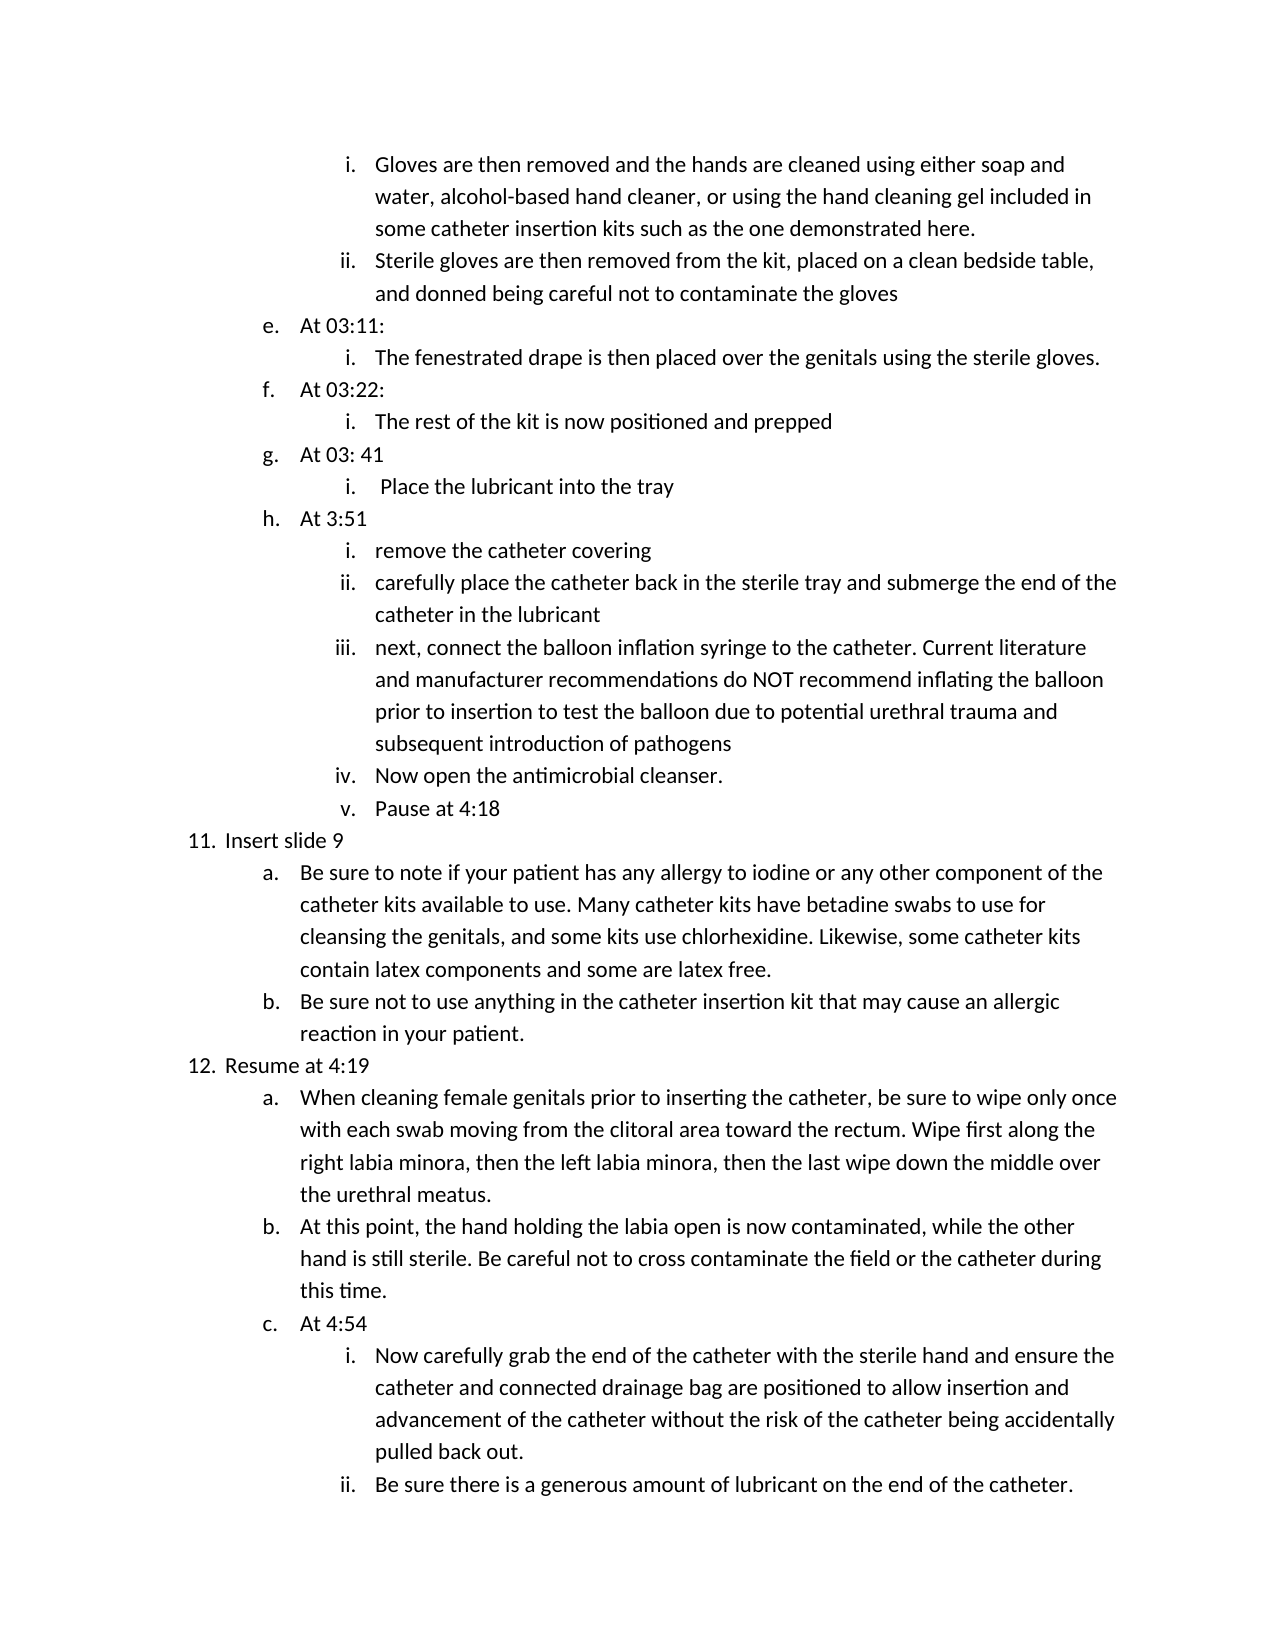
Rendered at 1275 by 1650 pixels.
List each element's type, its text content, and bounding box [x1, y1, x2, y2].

list Now open the antimicrobial cleanser. [356, 762, 1125, 789]
list At 4:54 [262, 1309, 1125, 1337]
list The fenestrated drape is then placed over the genitals using the sterile gloves. [356, 343, 1125, 371]
list At 03:11: [262, 311, 1125, 339]
list remove the catheter covering [356, 536, 1125, 564]
list carefully place the catheter back in the sterile tray and submerge the end of the catheter in the lubricant [356, 568, 1125, 629]
list Insert slide 9 [187, 826, 1125, 854]
list Be sure not to use anything in the catheter insertion kit that may cause an allergic reaction in your patient. [262, 987, 1125, 1047]
list When cleaning female genitals prior to inserting the catheter, be sure to wipe only once with each swab moving from the clitoral area toward the rectum. Wipe first along the right labia minora, then the left labia minora, then the last wipe down the middle over the urethral meatus. [262, 1083, 1125, 1208]
list Be sure there is a generous amount of lubricant on the end of the catheter. [356, 1470, 1125, 1498]
list Gloves are then removed and the hands are cleaned using either soap and water, alcohol-based hand cleaner, or using the hand cleaning gel included in some catheter insertion kits such as the one demonstrated here. [356, 150, 1125, 242]
list next, connect the balloon inflation syringe to the catheter. Current literature and manufacturer recommendations do NOT recommend inflating the balloon prior to insertion to test the balloon due to potential urethral trauma and subsequent introduction of pathogens [356, 633, 1125, 757]
list Pause at 4:18 [356, 794, 1125, 822]
list At 03: 41 [262, 440, 1125, 468]
list At this point, the hand holding the labia open is now contaminated, while the other hand is still sterile. Be careful not to cross contaminate the field or the catheter during this time. [262, 1212, 1125, 1304]
list The rest of the kit is now positioned and prepped [356, 407, 1125, 436]
list At 3:51 [262, 504, 1125, 532]
list Resume at 4:19 [187, 1051, 1125, 1079]
list At 03:22: [262, 375, 1125, 403]
list Be sure to note if your patient has any allergy to iodine or any other component of the catheter kits available to use. Many catheter kits have betadine swabs to use for cleansing the genitals, and some kits use chlorhexidine. Likewise, some catheter kits contain latex components and some are latex free. [262, 858, 1125, 983]
list Now carefully grab the end of the catheter with the sterile hand and ensure the catheter and connected drainage bag are positioned to allow insertion and advancement of the catheter without the risk of the catheter being accidentally pulled back out. [356, 1341, 1125, 1466]
list Sterile gloves are then removed from the kit, placed on a clean bedside table, and donned being careful not to contaminate the gloves [356, 247, 1125, 307]
list Place the lubricant into the tray [356, 472, 1125, 500]
